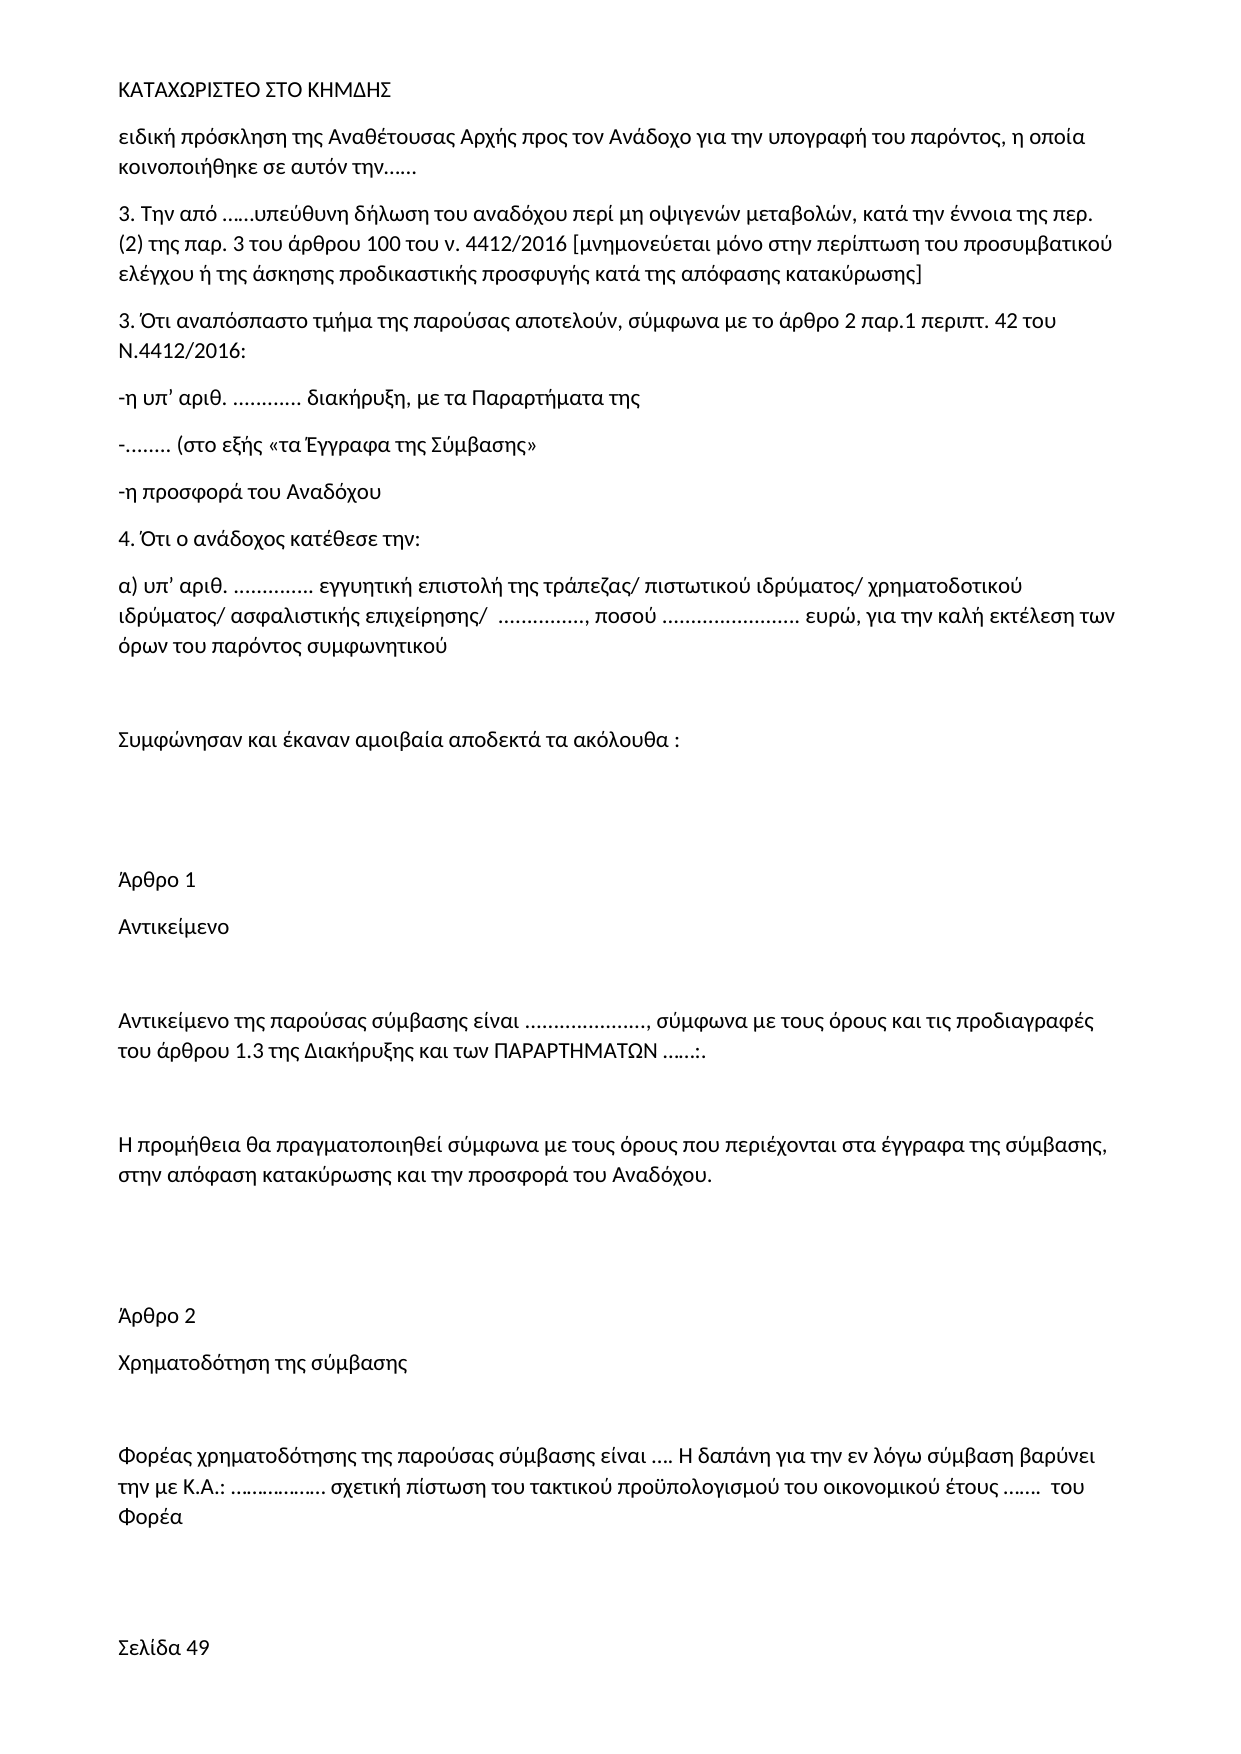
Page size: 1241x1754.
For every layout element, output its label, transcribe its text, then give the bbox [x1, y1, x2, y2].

text Συμφώνησαν και έκαναν αμοιβαία αποδεκτά τα ακόλουθα : [118, 725, 1122, 753]
text Η προμήθεια θα πραγματοποιηθεί σύμφωνα με τους όρους που περιέχονται στα έγγραφα της σύμβασης, στην απόφαση κατακύρωσης και την προσφορά του Αναδόχου. [118, 1130, 1122, 1188]
text -η υπ’ αριθ. ............ διακήρυξη, με τα Παραρτήματα της [118, 383, 1122, 411]
text -η προσφορά του Αναδόχου [118, 477, 1122, 505]
text Άρθρο 1 [118, 866, 1122, 893]
text Αντικείμενο της παρούσας σύμβασης είναι ....................., σύμφωνα με τους όρους και τις προδιαγραφές του άρθρου 1.3 της Διακήρυξης και των ΠΑΡΑΡΤΗΜΑΤΩΝ ……:. [118, 1006, 1122, 1064]
text Αντικείμενο [118, 912, 1122, 940]
text Άρθρο 2 [118, 1301, 1122, 1329]
text -........ (στο εξής «τα Έγγραφα της Σύμβασης» [118, 430, 1122, 458]
text 3. Ότι αναπόσπαστο τμήμα της παρούσας αποτελούν, σύμφωνα με το άρθρο 2 παρ.1 περιπτ. 42 του Ν.4412/2016: [118, 306, 1122, 364]
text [118, 122, 1122, 180]
text Φορέας χρηματοδότησης της παρούσας σύμβασης είναι …. Η δαπάνη για την εν λόγω σύμβαση βαρύνει την με Κ.Α.: ……………… σχετική πίστωση του τακτικού προϋπολογισμού του οικονομικού έτους ……. του Φορέα [118, 1442, 1122, 1530]
text 4. Ότι ο ανάδοχος κατέθεσε την: [118, 524, 1122, 552]
text 3. Την από ……υπεύθυνη δήλωση του αναδόχου περί μη οψιγενών μεταβολών, κατά την έννοια της περ. (2) της παρ. 3 του άρθρου 100 του ν. 4412/2016 [μνημονεύεται μόνο στην περίπτωση του προσυμβατικού ελέγχου ή της άσκησης προδικαστικής προσφυγής κατά της απόφασης κατακύρωσης] [118, 199, 1122, 287]
text α) υπ’ αριθ. .............. εγγυητική επιστολή της τράπεζας/ πιστωτικού ιδρύματος/ χρηματοδοτικού ιδρύματος/ ασφαλιστικής επιχείρησης/ ..............., ποσού ........................ ευρώ, για την καλή εκτέλεση των όρων του παρόντος συμφωνητικού [118, 571, 1122, 659]
text Χρηματοδότηση της σύμβασης [118, 1348, 1122, 1376]
